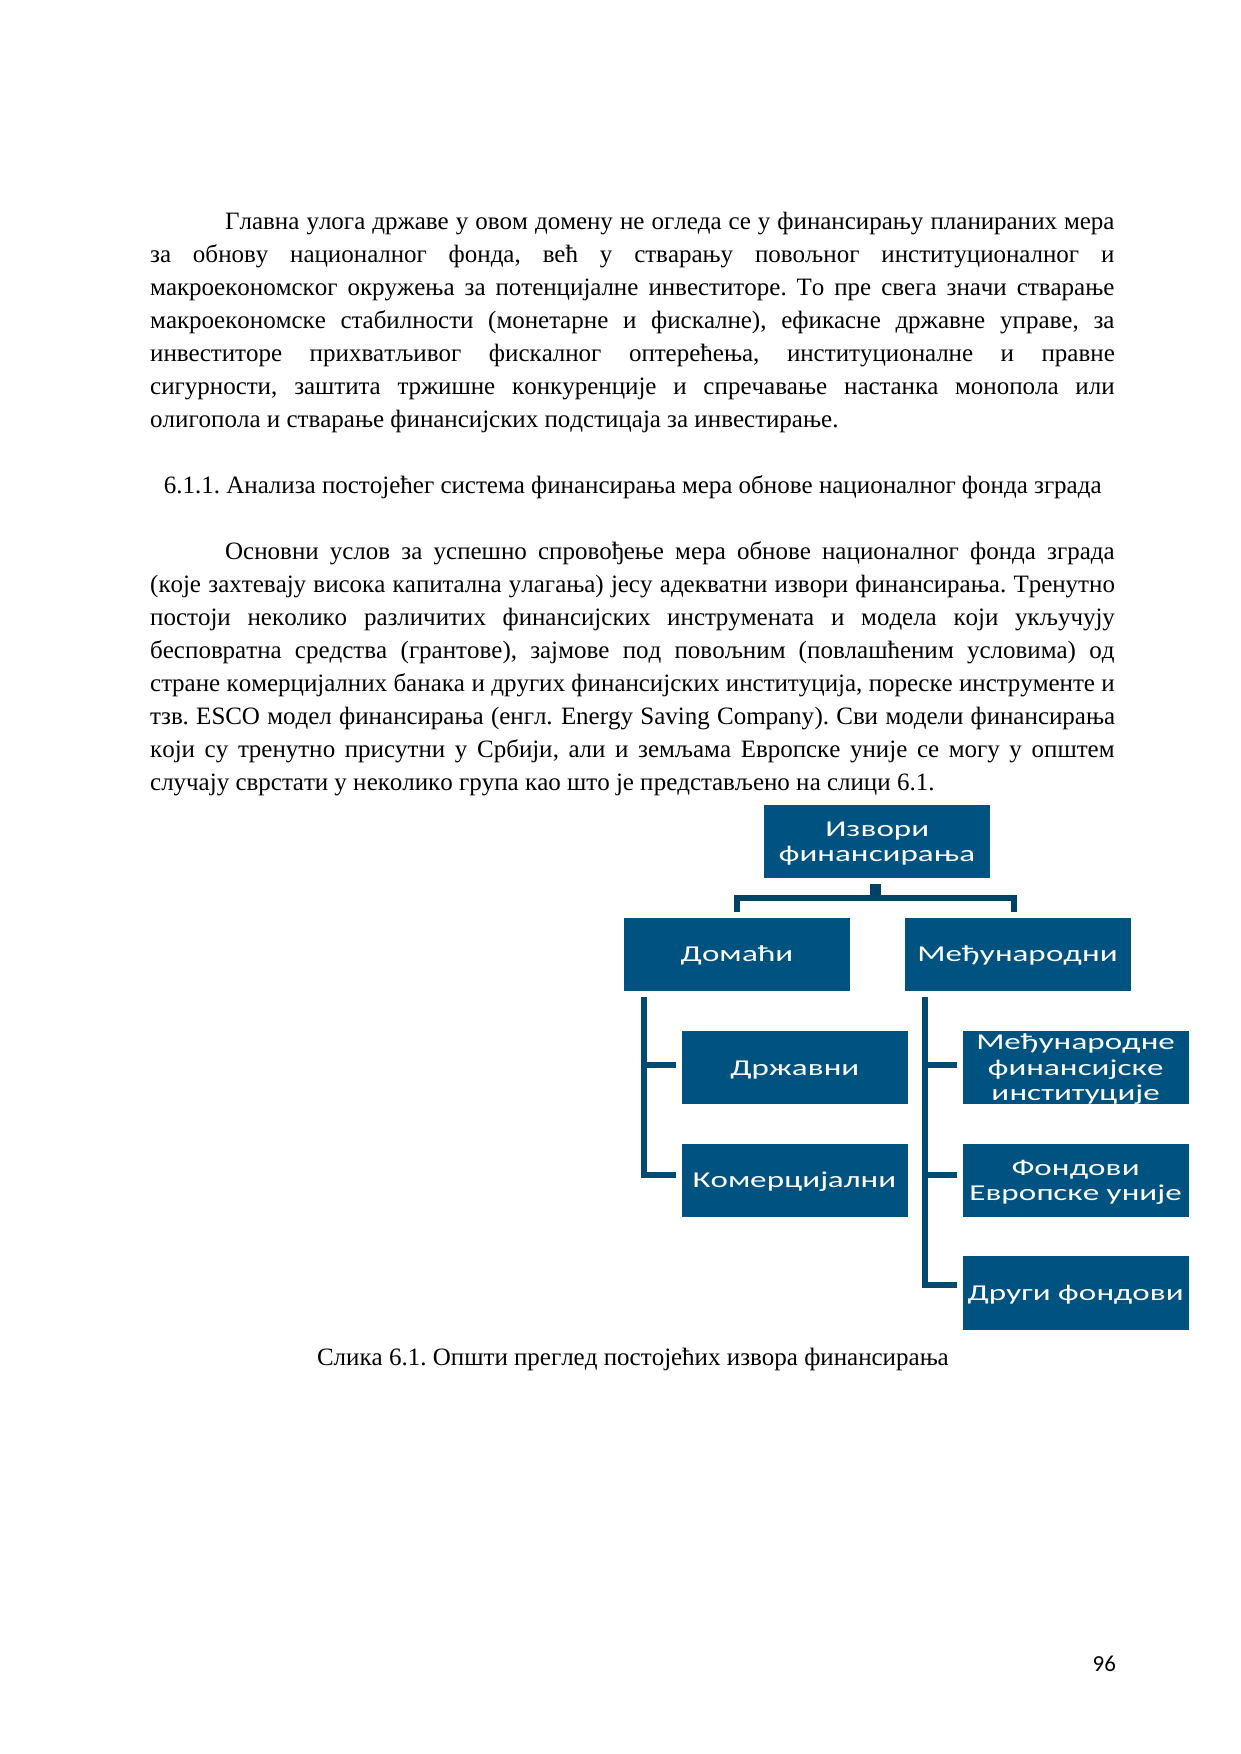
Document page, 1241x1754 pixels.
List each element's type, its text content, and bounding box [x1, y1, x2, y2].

text 6.1.1. Анализа постојећег система финансирања мера обнове националног фонда зграда [150, 470, 1116, 499]
text Основни услов за успешно спровођење мера обнове националног фонда зграда (које захтевају висока капитална улагања) јесу адекватни извори финансирања. Тренутно постоји неколико различитих финансијских инструмената и модела који укључују бесповратна средства (грантове), зајмове под повољним (повлашћеним условима) од стране комерцијалних банака и других финансијских институција, пореске инструменте и тзв. ESCO модел финансирања (енгл. Energy Saving Company). Сви модели финансирања који су тренутно присутни у Србији, али и земљама Европске уније се могу у општем случају сврстати у неколико група као што је представљено на слици 6.1. [150, 536, 1116, 796]
text Слика 6.1. Општи преглед постојећих извора финансирања [150, 801, 1116, 1371]
text Главна улога државе у овом домену не огледа се у финансирању планираних мера за обнову националног фонда, већ у стварању повољног институционалног и макроекономског окружења за потенцијалне инвеститоре. То пре свега значи стварање макроекономске стабилности (монетарне и фискалне), ефикасне државне управе, за инвеститоре прихватљивог фискалног оптерећења, институционалне и правне сигурности, заштита тржишне конкуренције и спречавање настанка монопола или олигопола и стварање финансијских подстицаја за инвестирање. [150, 206, 1116, 433]
